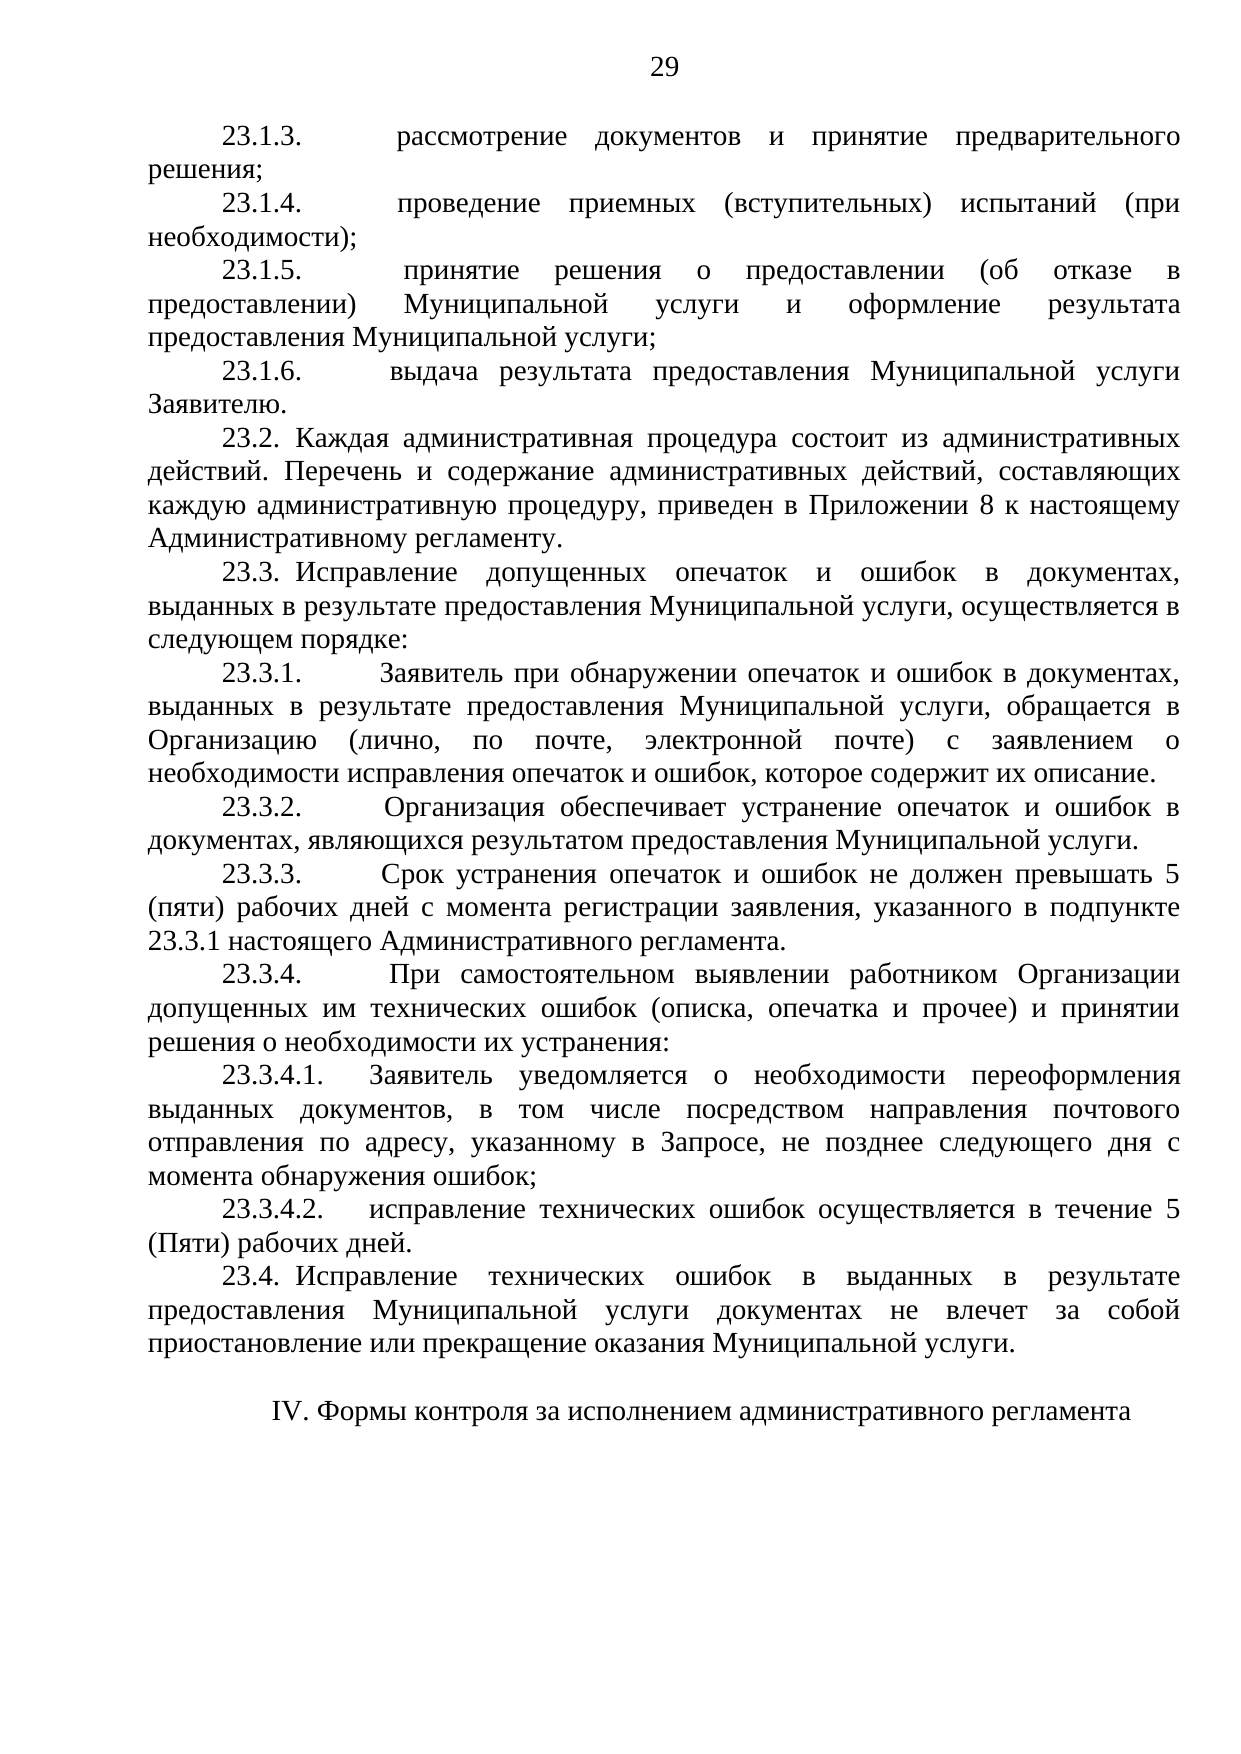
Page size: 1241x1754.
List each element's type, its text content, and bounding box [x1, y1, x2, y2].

list выдача результата предоставления Муниципальной услуги Заявителю. [148, 353, 1181, 420]
list При самостоятельном выявлении работником Организации допущенных им технических ошибок (описка, опечатка и прочее) и принятии решения о необходимости их устранения: [148, 957, 1181, 1057]
list проведение приемных (вступительных) испытаний (при необходимости); [148, 185, 1181, 252]
list принятие решения о предоставлении (об отказе в предоставлении) Муниципальной услуги и оформление результата предоставления Муниципальной услуги; [148, 252, 1181, 353]
list Исправление допущенных опечаток и ошибок в документах, выданных в результате предоставления Муниципальной услуги, осуществляется в следующем порядке: [148, 554, 1181, 655]
list Каждая административная процедура состоит из административных действий. Перечень и содержание административных действий, составляющих каждую административную процедуру, приведен в Приложении 8 к настоящему Административному регламенту. [148, 420, 1181, 554]
text IV. Формы контроля за исполнением административного регламента [222, 1393, 1181, 1426]
list Исправление технических ошибок в выданных в результате предоставления Муниципальной услуги документах не влечет за собой приостановление или прекращение оказания Муниципальной услуги. [148, 1258, 1181, 1359]
list Организация обеспечивает устранение опечаток и ошибок в документах, являющихся результатом предоставления Муниципальной услуги. [148, 789, 1181, 856]
list Заявитель уведомляется о необходимости переоформления выданных документов, в том числе посредством направления почтового отправления по адресу, указанному в Запросе, не позднее следующего дня с момента обнаружения ошибок; [148, 1057, 1181, 1191]
list Заявитель при обнаружении опечаток и ошибок в документах, выданных в результате предоставления Муниципальной услуги, обращается в Организацию (лично, по почте, электронной почте) с заявлением о необходимости исправления опечаток и ошибок, которое содержит их описание. [148, 655, 1181, 789]
list исправление технических ошибок осуществляется в течение 5 (Пяти) рабочих дней. [148, 1191, 1181, 1258]
list Срок устранения опечаток и ошибок не должен превышать 5 (пяти) рабочих дней с момента регистрации заявления, указанного в подпункте 23.3.1 настоящего Административного регламента. [148, 856, 1181, 957]
list рассмотрение документов и принятие предварительного решения; [148, 118, 1181, 185]
